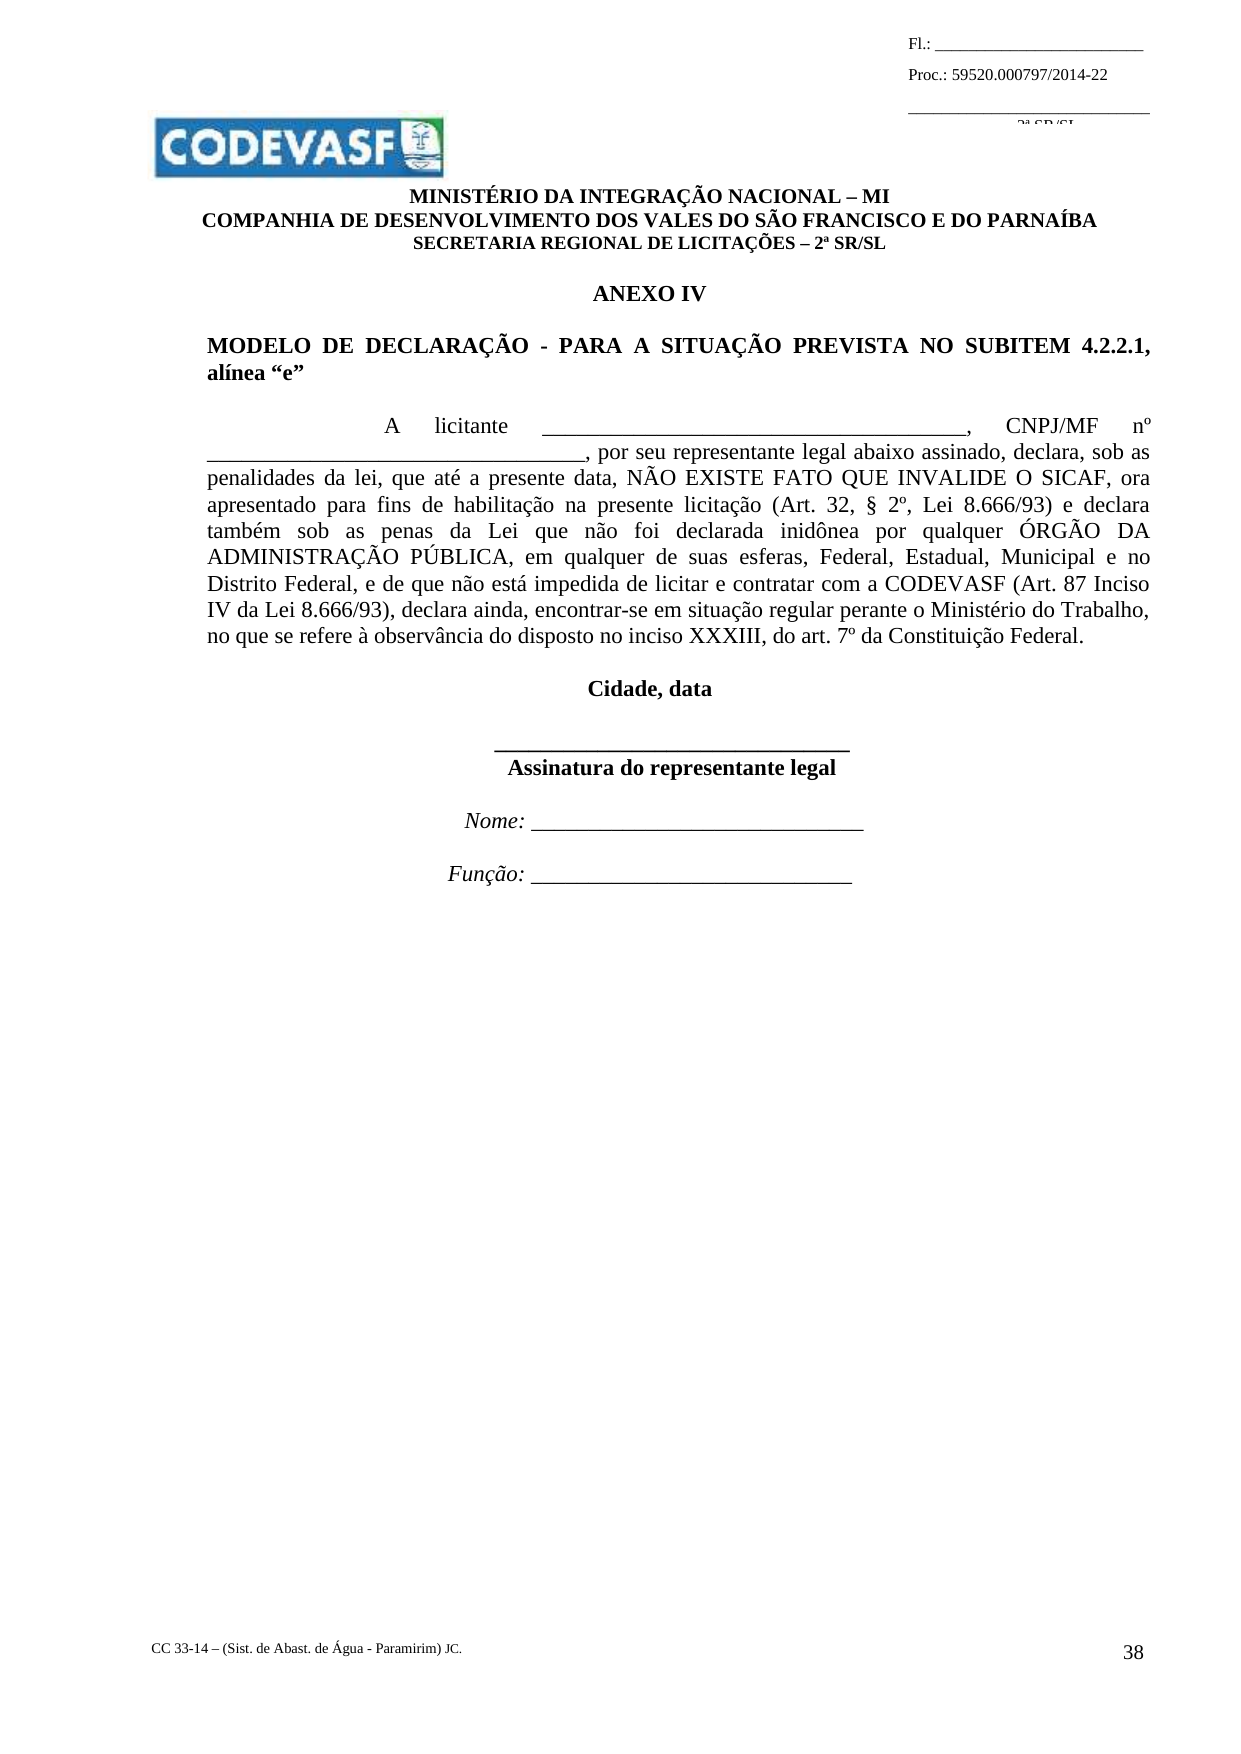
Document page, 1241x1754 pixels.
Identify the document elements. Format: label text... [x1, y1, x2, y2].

subtitle Nome: _____________________________ [148, 807, 1152, 833]
text Assinatura do representante legal [148, 754, 1152, 781]
picture [147, 110, 450, 184]
subtitle Cidade, data [148, 675, 1152, 702]
text MODELO DE DECLARAÇÃO - PARA A SITUAÇÃO PREVISTA NO SUBITEM 4.2.2.1, alínea “e” [207, 333, 1152, 385]
subtitle ANEXO IV [148, 280, 1152, 306]
text _______________________________ [148, 728, 1152, 754]
text Função: ____________________________ [148, 860, 1152, 886]
text A licitante _____________________________________, CNPJ/MF nº _________________________________, por seu representante legal abaixo assinado, declara, sob as penalidades da lei, que até a presente data, NÃO EXISTE FATO QUE INVALIDE O SICAF, ora apresentado para fins de habilitação na presente licitação (Art. 32, § 2º, Lei 8.666/93) e declara também sob as penas da Lei que não foi declarada inidônea por qualquer ÓRGÃO DA ADMINISTRAÇÃO PÚBLICA, em qualquer de suas esferas, Federal, Estadual, Municipal e no Distrito Federal, e de que não está impedida de licitar e contratar com a CODEVASF (Art. 87 Inciso IV da Lei 8.666/93), declara ainda, encontrar-se em situação regular perante o Ministério do Trabalho, no que se refere à observância do disposto no inciso XXXIII, do art. 7º da Constituição Federal. [207, 412, 1152, 649]
